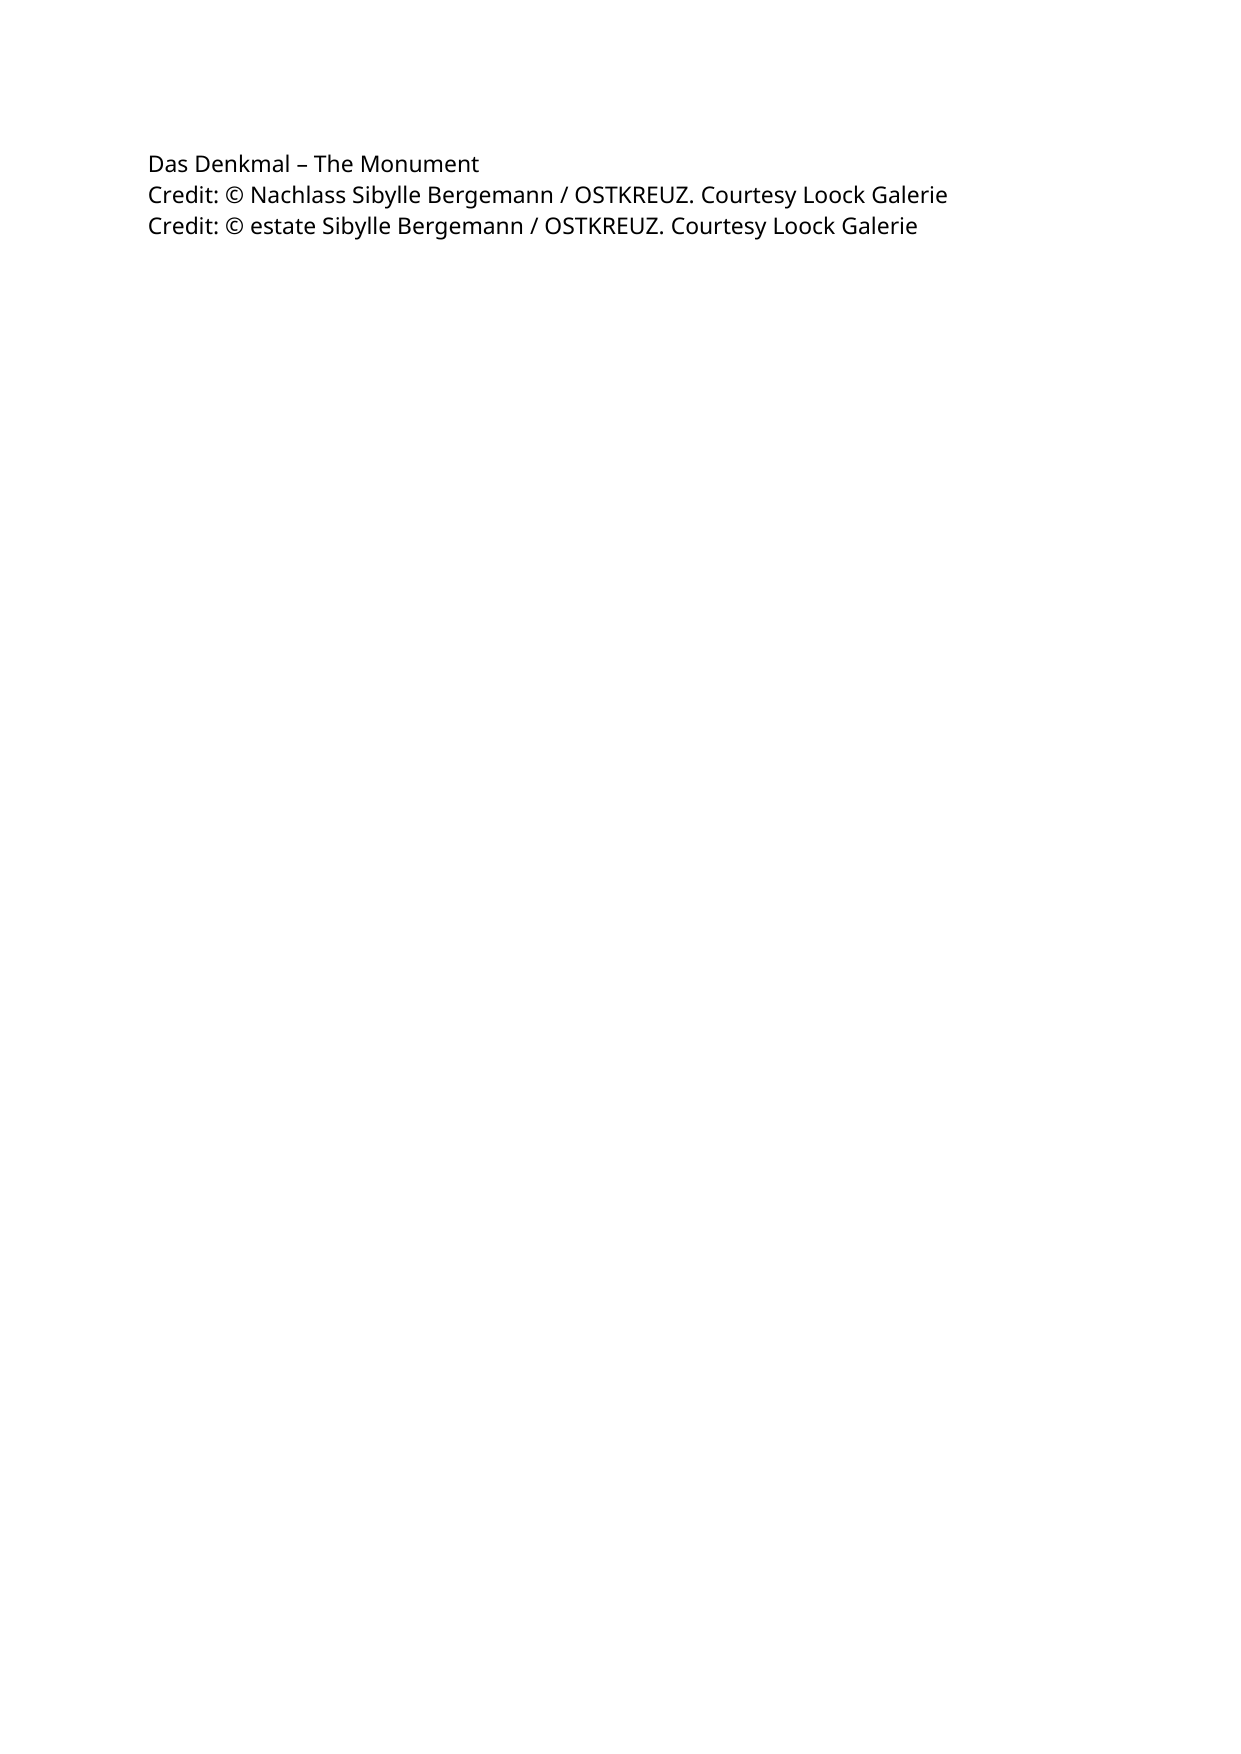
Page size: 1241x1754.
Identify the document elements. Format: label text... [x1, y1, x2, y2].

text Das Denkmal – The Monument [148, 148, 1093, 179]
text Credit: © estate Sibylle Bergemann / OSTKREUZ. Courtesy Loock Galerie [148, 210, 1093, 241]
text Credit: © Nachlass Sibylle Bergemann / OSTKREUZ. Courtesy Loock Galerie [148, 179, 1093, 210]
